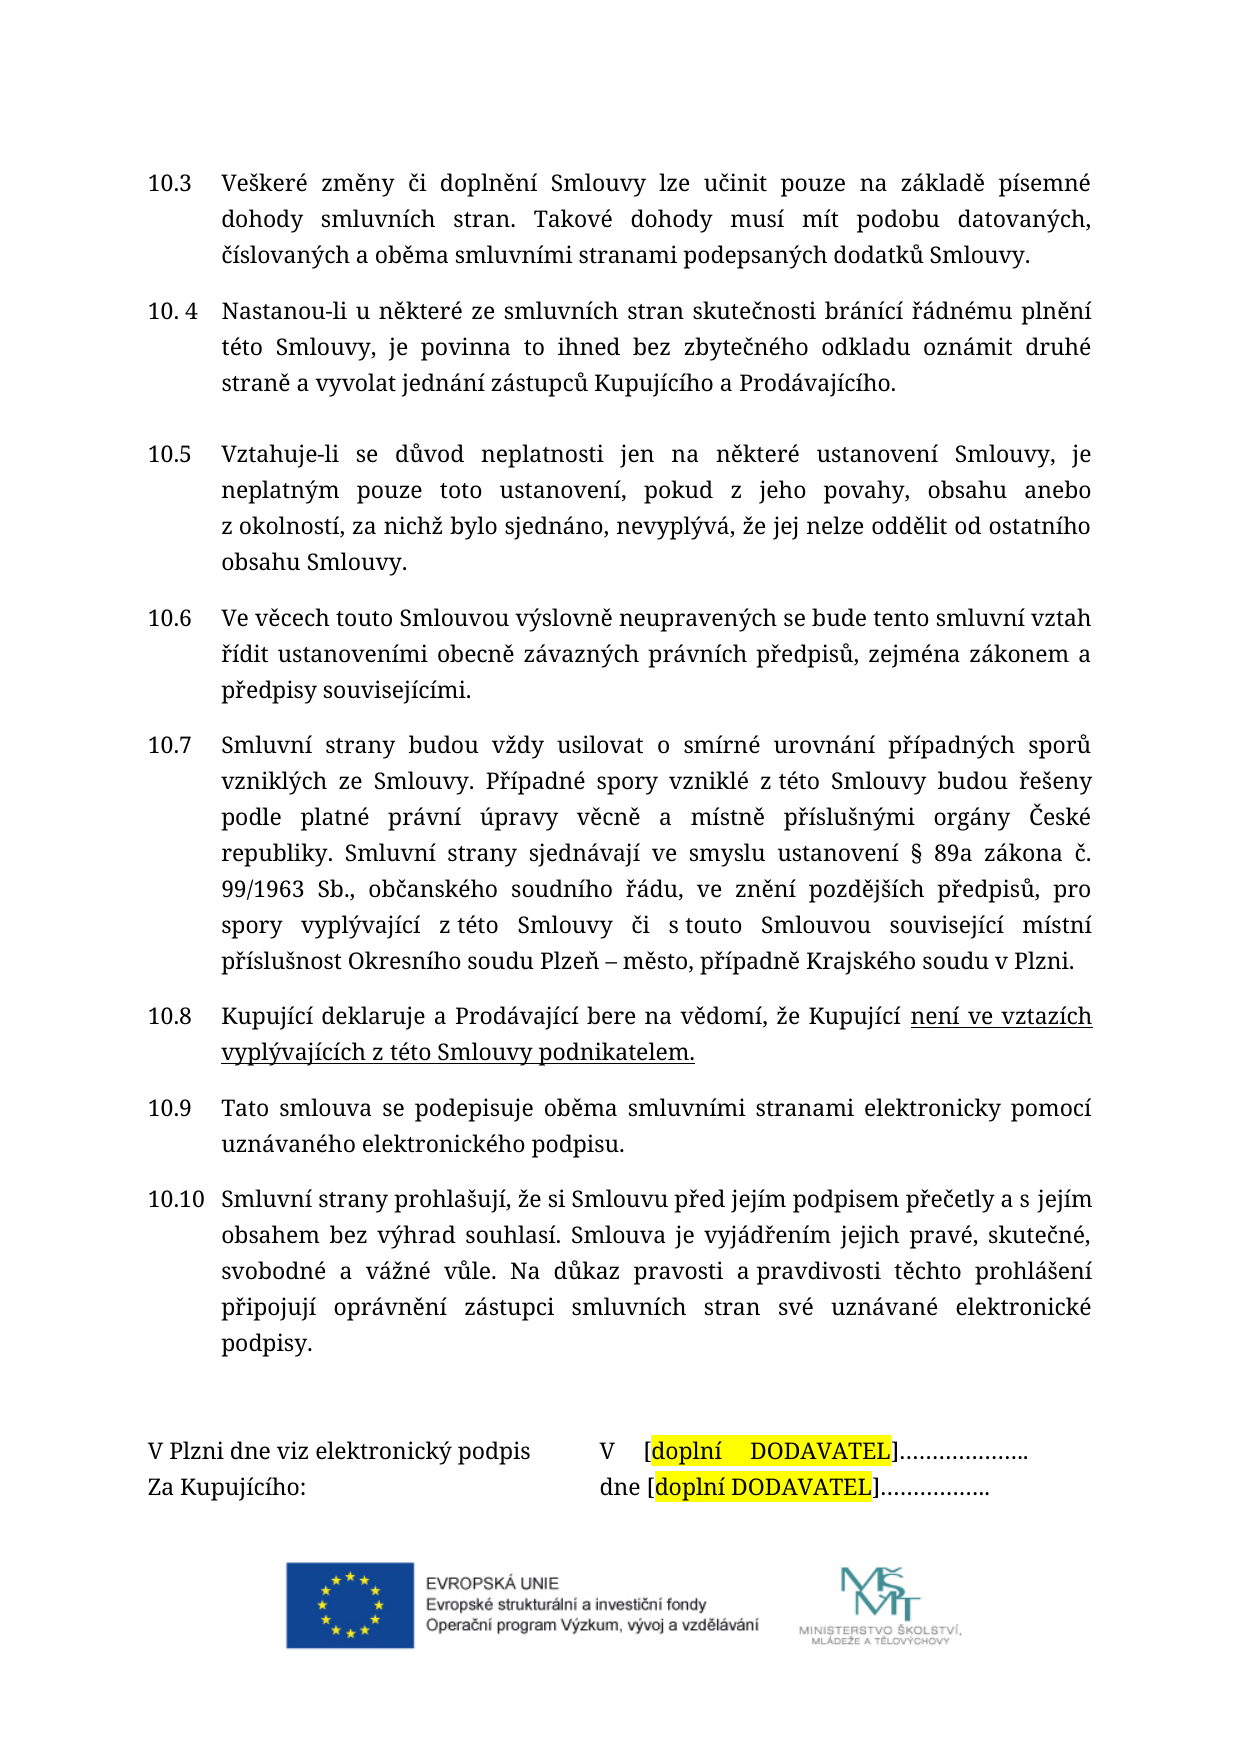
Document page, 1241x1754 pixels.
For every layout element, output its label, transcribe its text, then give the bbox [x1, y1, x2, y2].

text 10.9 Tato smlouva se podepisuje oběma smluvními stranami elektronicky pomocí uznávaného elektronického podpisu. [148, 1092, 1093, 1159]
text 10.3 Veškeré změny či doplnění Smlouvy lze učinit pouze na základě písemné dohody smluvních stran. Takové dohody musí mít podobu datovaných, číslovaných a oběma smluvními stranami podepsaných dodatků Smlouvy. [148, 167, 1093, 270]
text 10.8 Kupující deklaruje a Prodávající bere na vědomí, že Kupující není ve vztazích vyplývajících z této Smlouvy podnikatelem. [148, 1000, 1093, 1067]
text 10.7 Smluvní strany budou vždy usilovat o smírné urovnání případných sporů vzniklých ze Smlouvy. Případné spory vzniklé z této Smlouvy budou řešeny podle platné právní úpravy věcně a místně příslušnými orgány České republiky. Smluvní strany sjednávají ve smyslu ustanovení § 89a zákona č. 99/1963 Sb., občanského soudního řádu, ve znění pozdějších předpisů, pro spory vyplývající z této Smlouvy či s touto Smlouvou související místní příslušnost Okresního soudu Plzeň – město, případně Krajského soudu v Plzni. [148, 729, 1093, 976]
text 10.6 Ve věcech touto Smlouvou výslovně neupravených se bude tento smluvní vztah řídit ustanoveními obecně závazných právních předpisů, zejména zákonem a předpisy souvisejícími. [148, 602, 1093, 705]
text 10.5 Vztahuje-li se důvod neplatnosti jen na některé ustanovení Smlouvy, je neplatným pouze toto ustanovení, pokud z jeho povahy, obsahu anebo z okolností, za nichž bylo sjednáno, nevyplývá, že jej nelze oddělit od ostatního obsahu Smlouvy. [148, 438, 1093, 577]
picture [242, 1521, 999, 1691]
text 10. 4 Nastanou-li u některé ze smluvních stran skutečnosti bránící řádnému plnění této Smlouvy, je povinna to ihned bez zbytečného odkladu oznámit druhé straně a vyvolat jednání zástupců Kupujícího a Prodávajícího. [148, 294, 1093, 398]
text 10.10 Smluvní strany prohlašují, že si Smlouvu před jejím podpisem přečetly a s jejím obsahem bez výhrad souhlasí. Smlouva je vyjádřením jejich pravé, skutečné, svobodné a vážné vůle. Na důkaz pravosti a pravdivosti těchto prohlášení připojují oprávnění zástupci smluvních stran své uznávané elektronické podpisy. [148, 1183, 1093, 1358]
